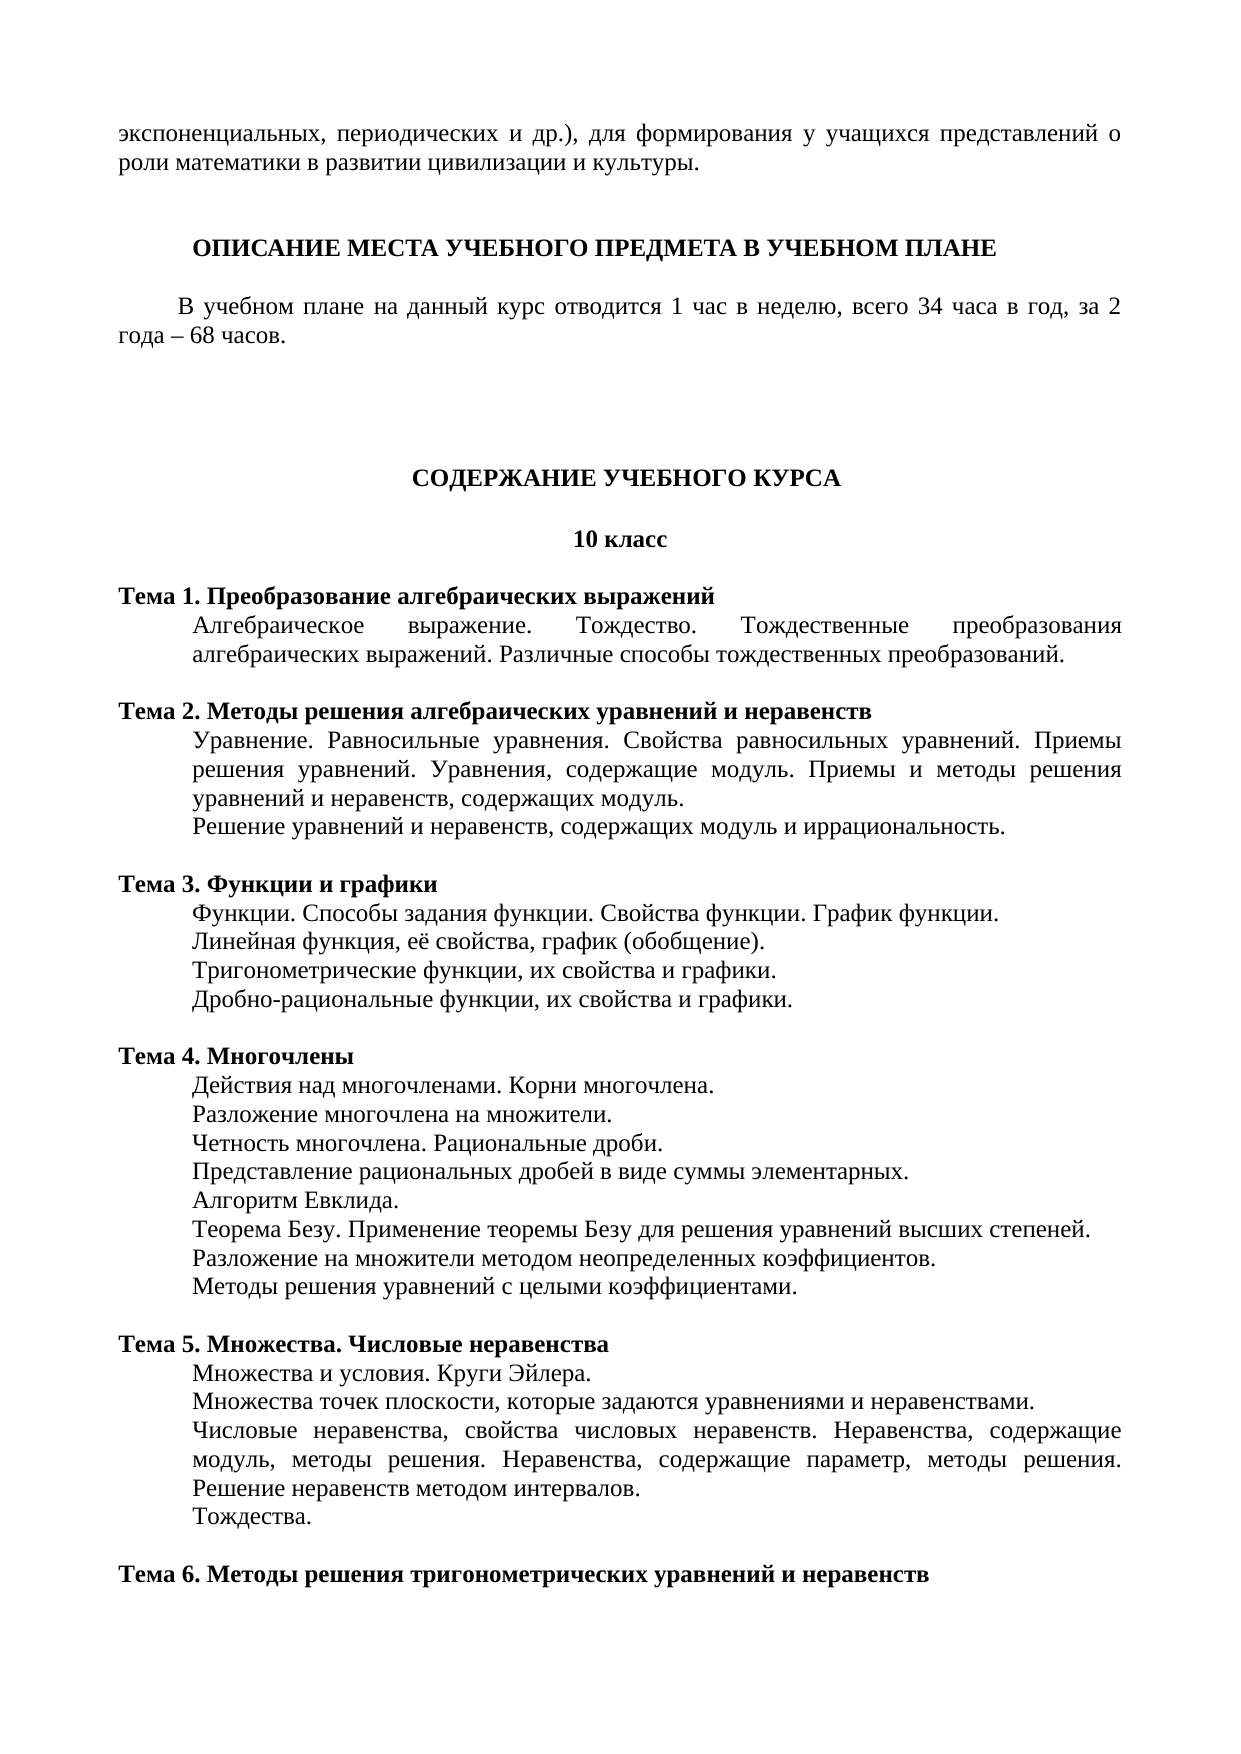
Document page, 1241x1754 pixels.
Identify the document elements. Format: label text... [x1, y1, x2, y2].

list Тема 5. Множества. Числовые неравенства [118, 1329, 1122, 1358]
list Уравнение. Равносильные уравнения. Свойства равносильных уравнений. Приемы решения уравнений. Уравнения, содержащие модуль. Приемы и методы решения уравнений и неравенств, содержащих модуль. [192, 725, 1122, 811]
list Тема 6. Методы решения тригонометрических уравнений и неравенств [118, 1559, 1122, 1588]
list Дробно-рациональные функции, их свойства и графики. [118, 984, 1122, 1013]
list Разложение на множители методом неопределенных коэффициентов. [118, 1243, 1122, 1271]
list Числовые неравенства, свойства числовых неравенств. Неравенства, содержащие модуль, методы решения. Неравенства, содержащие параметр, методы решения. Решение неравенств методом интервалов. [118, 1415, 1122, 1501]
list Алгебраическое выражение. Тождество. Тождественные преобразования алгебраических выражений. Различные способы тождественных преобразований. [192, 610, 1122, 668]
list Тема 2. Методы решения алгебраических уравнений и неравенств [118, 696, 1122, 725]
list 10 класс [118, 524, 1122, 553]
list Множества точек плоскости, которые задаются уравнениями и неравенствами. [118, 1386, 1122, 1415]
list Функции. Способы задания функции. Свойства функции. График функции. [118, 898, 1122, 926]
subtitle оПИСАНИЕ МЕСТА УЧЕБНОГО ПРЕДМЕТА В УЧЕБНОМ ПЛАНЕ [118, 233, 1122, 262]
list Теорема Безу. Применение теоремы Безу для решения уравнений высших степеней. [118, 1214, 1122, 1243]
list Тема 4. Многочлены [118, 1041, 1122, 1070]
list Разложение многочлена на множители. [118, 1099, 1122, 1128]
text В учебном плане на данный курс отводится 1 час в неделю, всего 34 часа в год, за 2 года – 68 часов. [118, 291, 1122, 348]
list Четность многочлена. Рациональные дроби. [118, 1128, 1122, 1156]
list Множества и условия. Круги Эйлера. [118, 1358, 1122, 1386]
list Методы решения уравнений с целыми коэффициентами. [118, 1271, 1122, 1300]
list Тема 1. Преобразование алгебраических выражений [118, 581, 1122, 610]
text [118, 118, 1122, 176]
list Алгоритм Евклида. [118, 1185, 1122, 1214]
list Тема 3. Функции и графики [118, 869, 1122, 898]
list Действия над многочленами. Корни многочлена. [118, 1070, 1122, 1099]
list Линейная функция, её свойства, график (обобщение). [118, 926, 1122, 955]
text СОДЕРЖАНИЕ УЧЕБНОГО КУРСА [131, 463, 1122, 492]
list Тождества. [118, 1501, 1122, 1530]
list Представление рациональных дробей в виде суммы элементарных. [118, 1156, 1122, 1185]
list Тригонометрические функции, их свойства и графики. [118, 955, 1122, 984]
list Решение уравнений и неравенств, содержащих модуль и иррациональность. [192, 811, 1122, 840]
